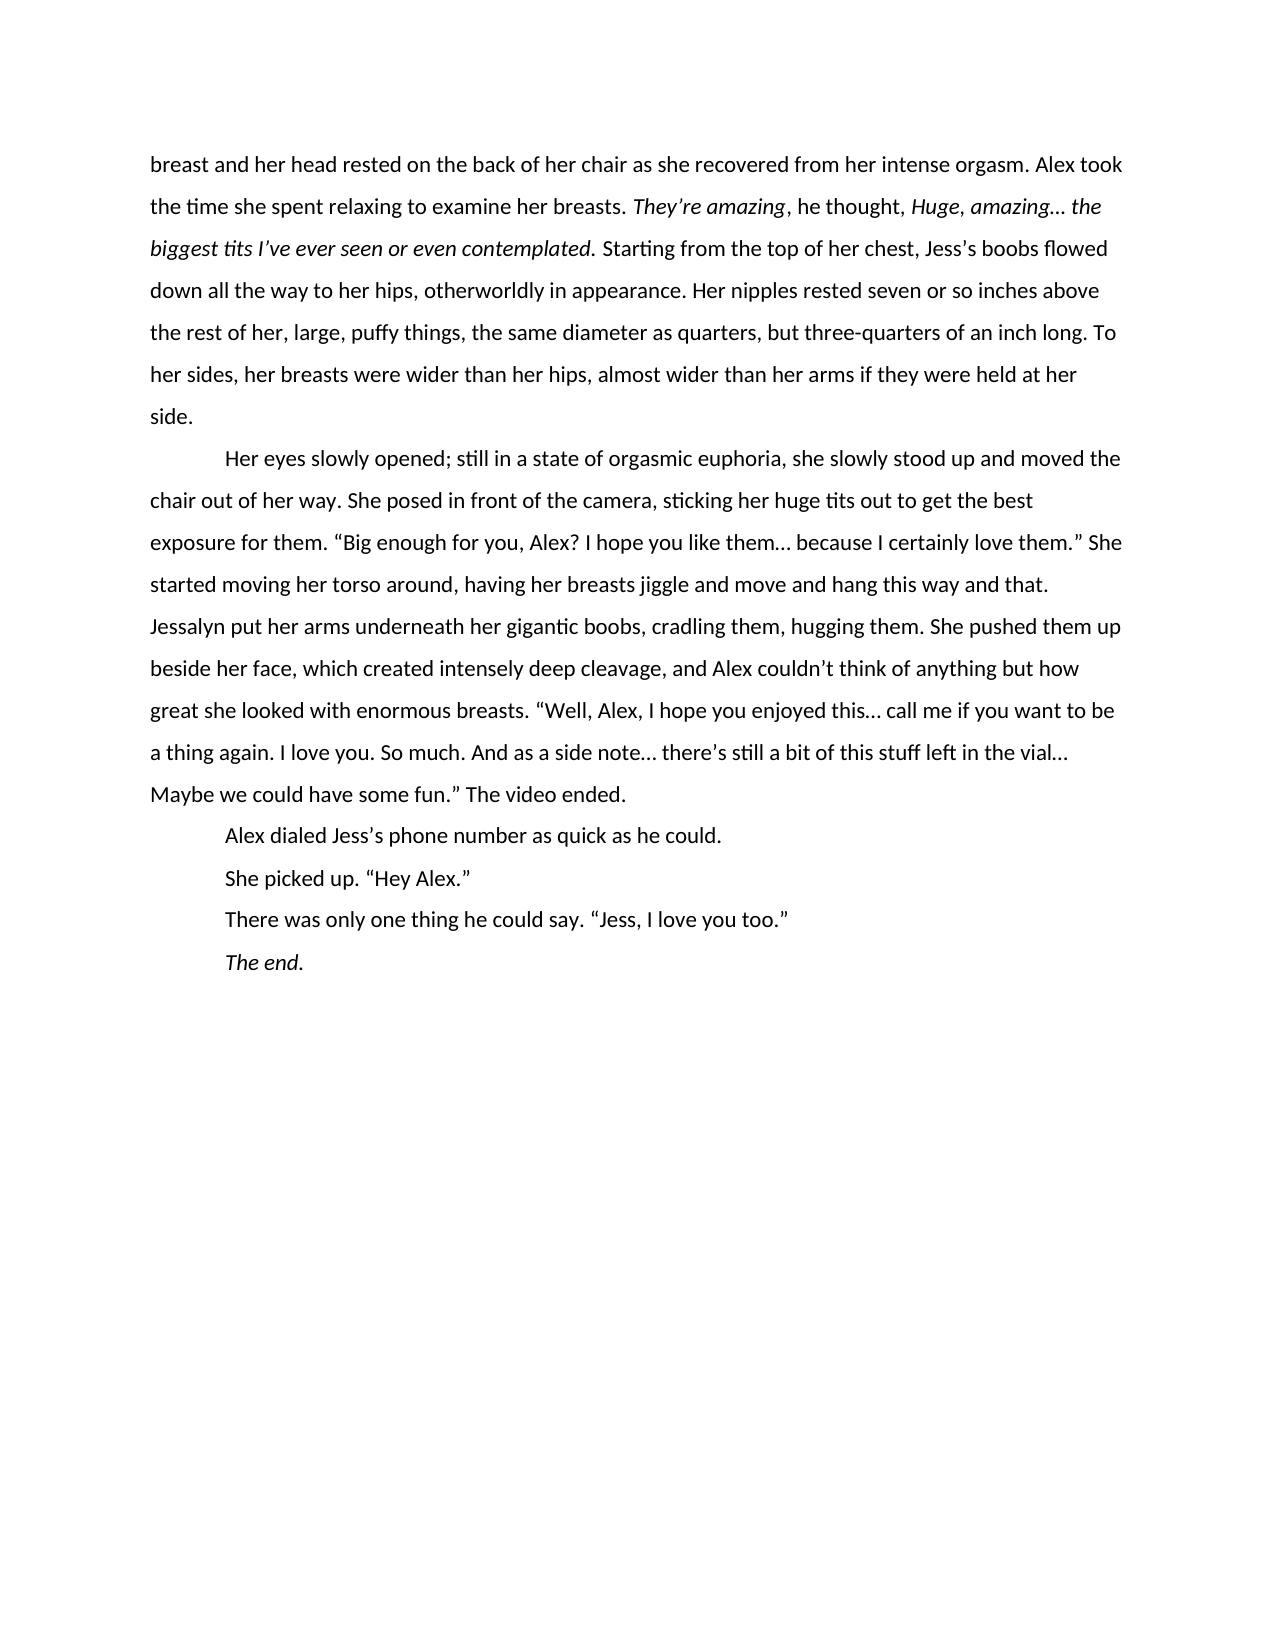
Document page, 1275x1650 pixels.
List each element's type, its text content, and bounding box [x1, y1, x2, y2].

text She picked up. “Hey Alex.” [150, 864, 1125, 892]
text There was only one thing he could say. “Jess, I love you too.” [150, 906, 1125, 934]
text Alex dialed Jess’s phone number as quick as he could. [150, 822, 1125, 850]
text The end. [150, 948, 1125, 976]
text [150, 150, 1125, 430]
text Her eyes slowly opened; still in a state of orgasmic euphoria, she slowly stood up and moved the chair out of her way. She posed in front of the camera, sticking her huge tits out to get the best exposure for them. “Big enough for you, Alex? I hope you like them… because I certainly love them.” She started moving her torso around, having her breasts jiggle and move and hang this way and that. Jessalyn put her arms underneath her gigantic boobs, cradling them, hugging them. She pushed them up beside her face, which created intensely deep cleavage, and Alex couldn’t think of anything but how great she looked with enormous breasts. “Well, Alex, I hope you enjoyed this… call me if you want to be a thing again. I love you. So much. And as a side note… there’s still a bit of this stuff left in the vial… Maybe we could have some fun.” The video ended. [150, 444, 1125, 808]
